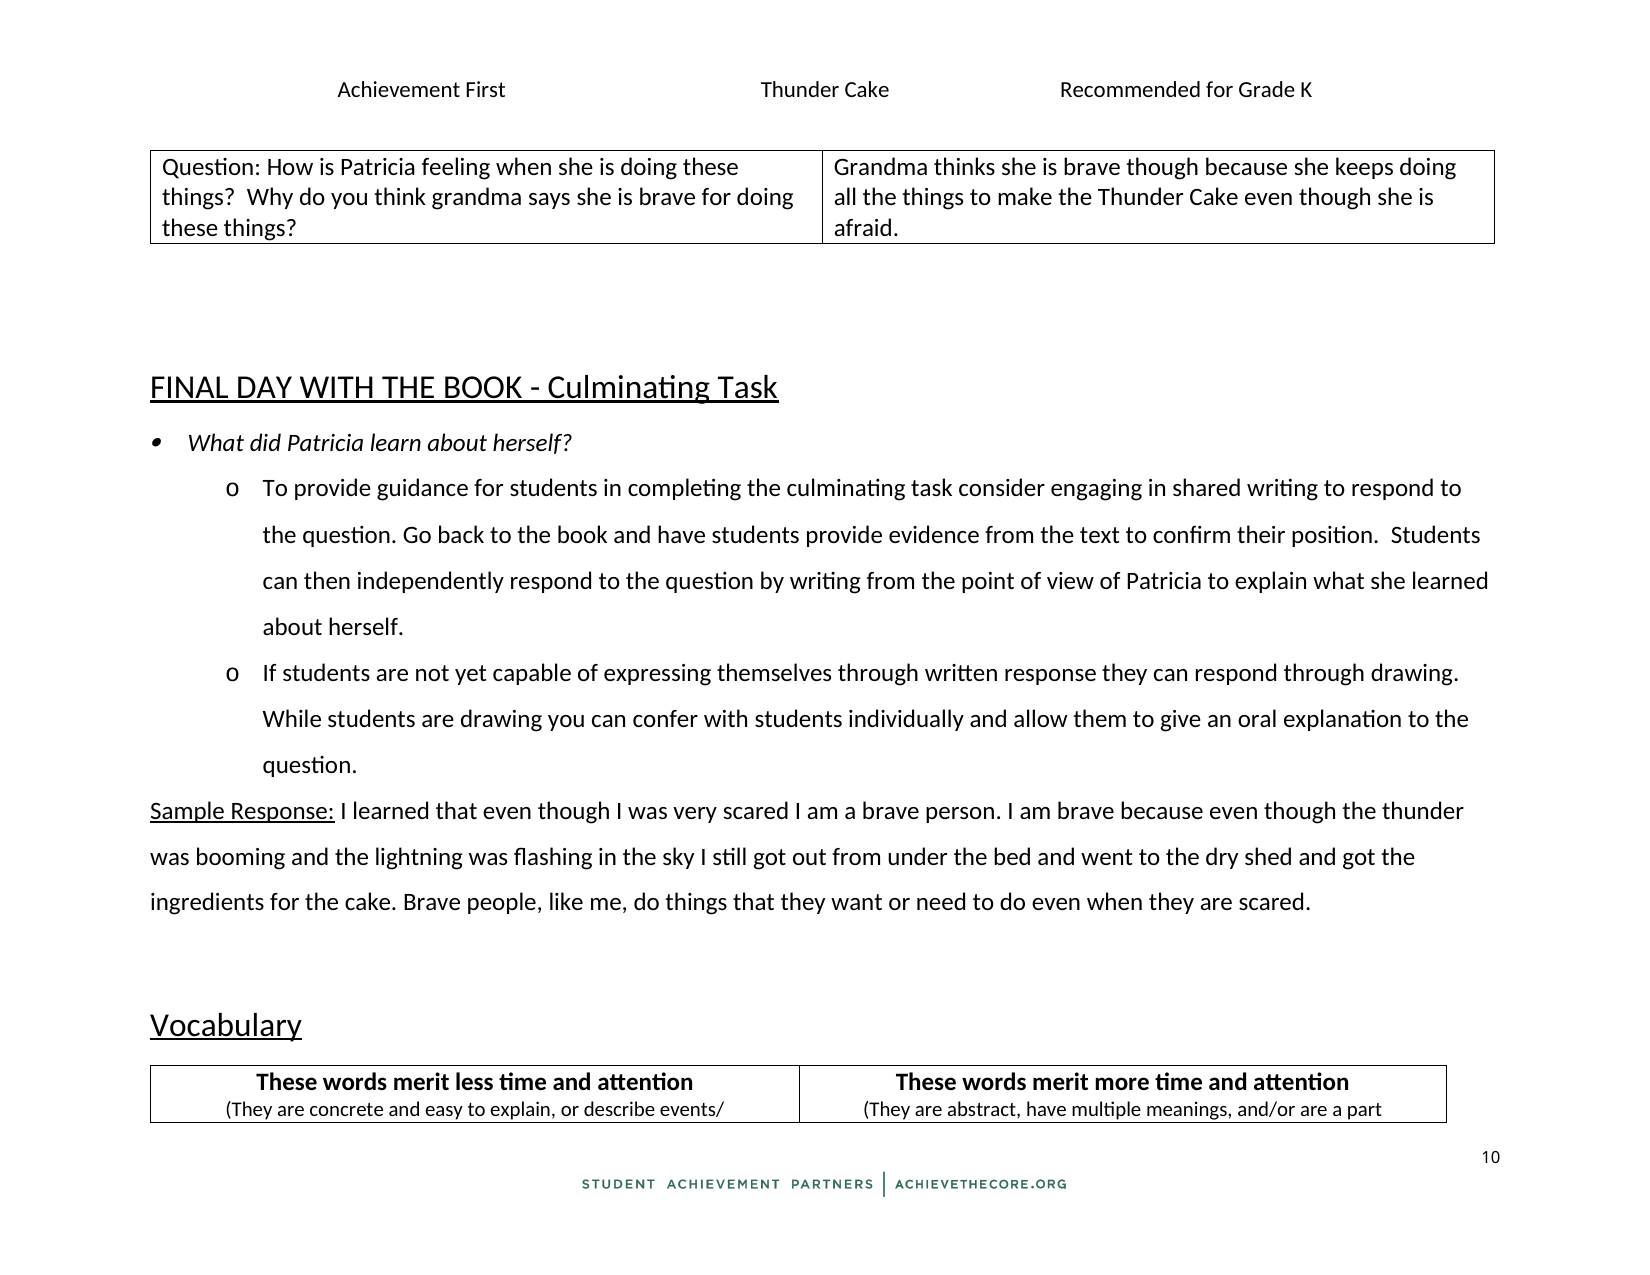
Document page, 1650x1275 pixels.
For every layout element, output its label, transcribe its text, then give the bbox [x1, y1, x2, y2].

text Vocabulary [150, 1003, 1500, 1044]
text Sample Response: I learned that even though I was very scared I am a brave person. I am brave because even though the thunder was booming and the lightning was flashing in the sky I still got out from under the bed and went to the dry shed and got the ingredients for the cake. Brave people, like me, do things that they want or need to do even when they are scared. [150, 795, 1500, 917]
list What did Patricia learn about herself? [150, 427, 1500, 457]
list If students are not yet capable of expressing themselves through written response they can respond through drawing. While students are drawing you can confer with students individually and allow them to give an oral explanation to the question. [225, 657, 1500, 780]
text FINAL DAY WITH THE BOOK - Culminating Task [150, 366, 1500, 406]
picture [571, 1168, 1079, 1200]
list To provide guidance for students in completing the culminating task consider engaging in shared writing to respond to the question. Go back to the book and have students provide evidence from the text to confirm their position. Students can then independently respond to the question by writing from the point of view of Patricia to explain what she learned about herself. [225, 472, 1500, 641]
